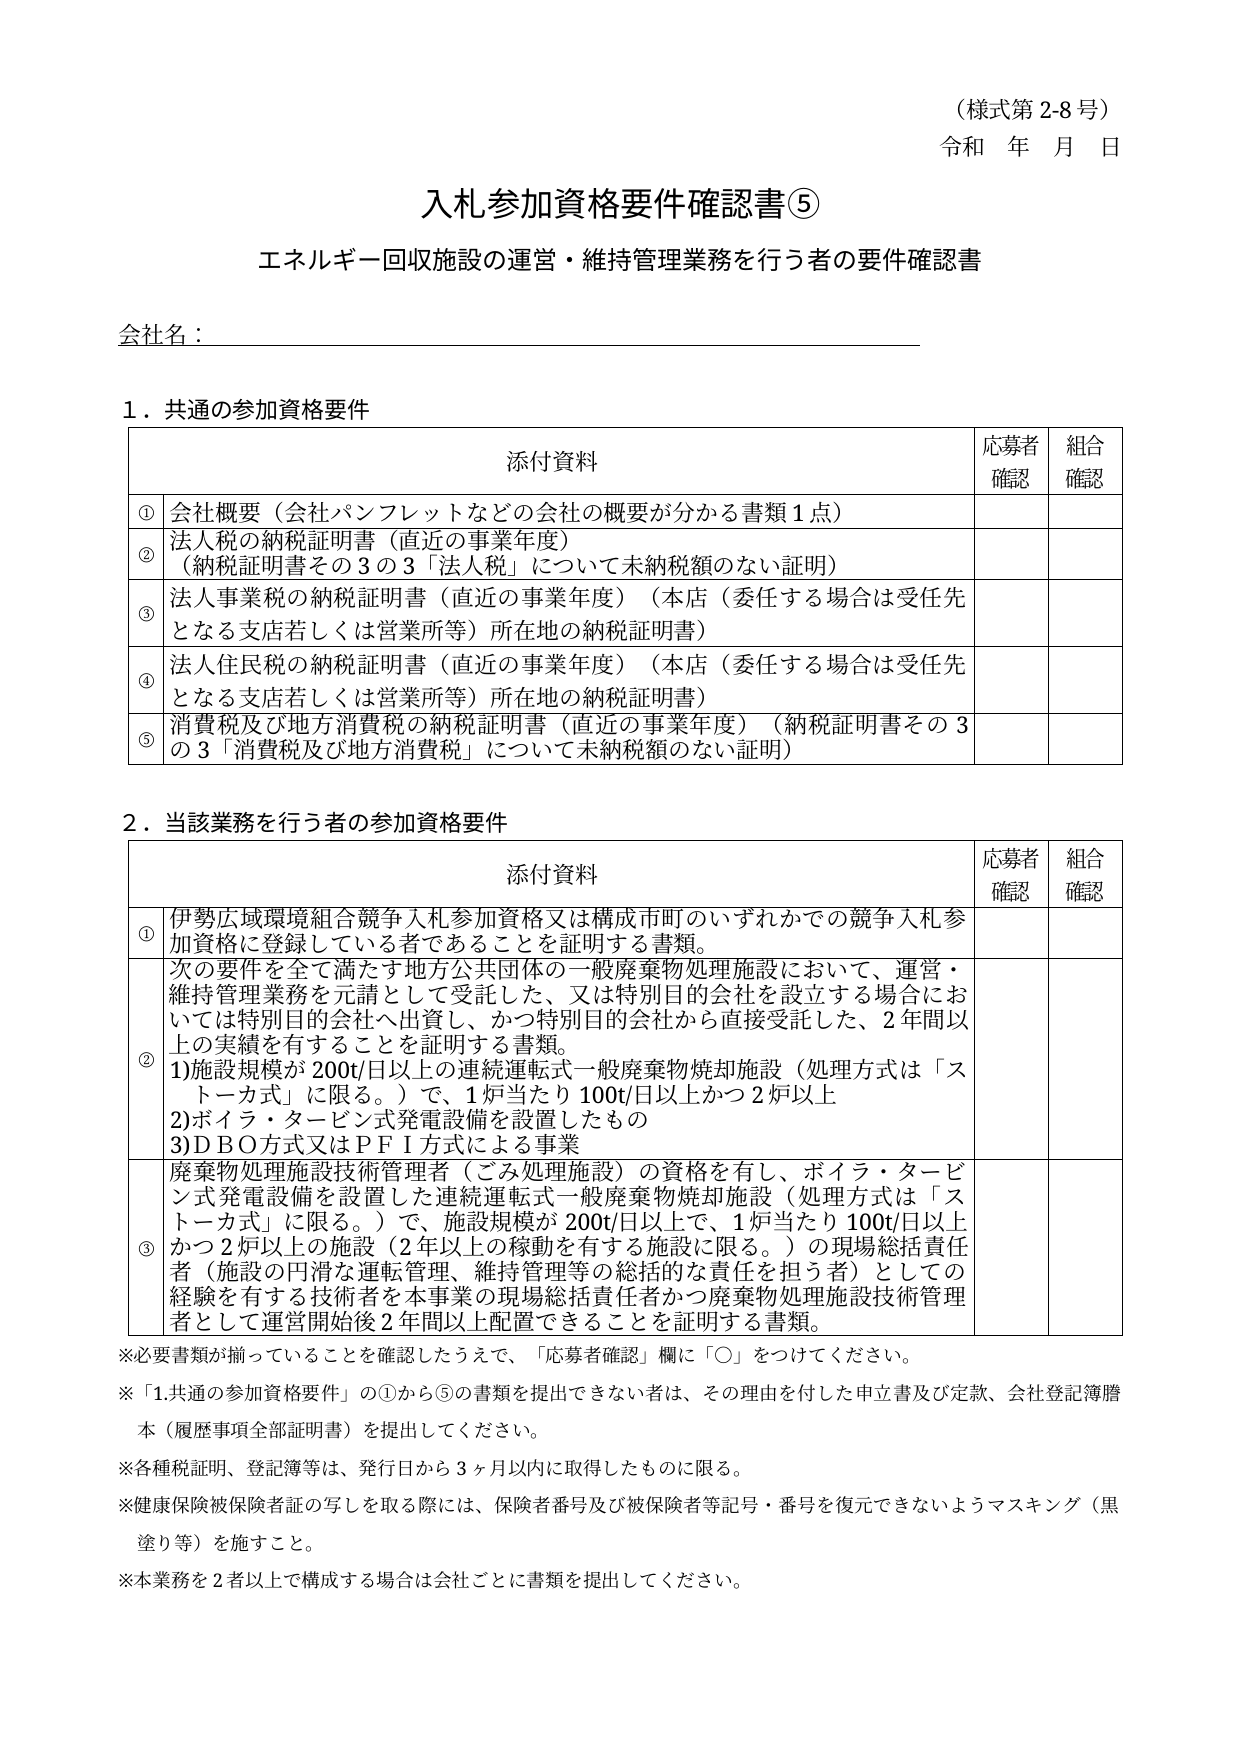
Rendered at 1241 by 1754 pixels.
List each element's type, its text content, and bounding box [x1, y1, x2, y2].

table_header 応募者 確認 [975, 428, 1048, 494]
text （様式第2-8号） [118, 89, 1122, 127]
table_header 添付資料 [129, 428, 974, 494]
table_cell [1049, 647, 1122, 713]
table_cell 法人事業税の納税証明書（直近の事業年度）（本店（委任する場合は受任先となる支店若しくは営業所等）所在地の納税証明書） [164, 580, 974, 646]
table_cell 次の要件を全て満たす地方公共団体の一般廃棄物処理施設において、運営・維持管理業務を元請として受託した、又は特別目的会社を設立する場合においては特別目的会社へ出資し、かつ特別目的会社から直接受託した、2年間以上の実績を有することを証明する書類。 1)施設規模が200t/日以上の連続運転式一般廃棄物焼却施設（処理方式は「ストーカ式」に限る。）で、1炉当たり100t/日以上かつ2炉以上 2)ボイラ・タービン式発電設備を設置したもの 3)ＤＢＯ方式又はＰＦＩ方式による事業 [164, 959, 974, 1159]
table_header 組合 確認 [1049, 841, 1122, 907]
text ※各種税証明、登記簿等は、発行日から3ヶ月以内に取得したものに限る。 [118, 1448, 1122, 1486]
table_cell ① [129, 495, 163, 528]
table_cell ① [129, 908, 163, 958]
text １．共通の参加資格要件 [118, 389, 1122, 427]
table_cell [1049, 529, 1122, 579]
table_cell [975, 580, 1048, 646]
table_cell [1049, 959, 1122, 1159]
table_cell [975, 908, 1048, 958]
table_cell ② [129, 529, 163, 579]
text ２．当該業務を行う者の参加資格要件 [118, 802, 1122, 840]
table_cell 伊勢広域環境組合競争入札参加資格又は構成市町のいずれかでの競争入札参加資格に登録している者であることを証明する書類。 [164, 908, 974, 958]
table_cell ② [129, 959, 163, 1159]
table_cell ④ [129, 647, 163, 713]
table_cell [1049, 1160, 1122, 1335]
table_cell [1049, 908, 1122, 958]
table_cell 法人税の納税証明書（直近の事業年度） （納税証明書その3の3「法人税」について未納税額のない証明） [164, 529, 974, 579]
table_cell 法人住民税の納税証明書（直近の事業年度）（本店（委任する場合は受任先となる支店若しくは営業所等）所在地の納税証明書） [164, 647, 974, 713]
text 令和 年 月 日 [118, 127, 1122, 164]
table_cell [975, 495, 1048, 528]
table_cell 会社概要（会社パンフレットなどの会社の概要が分かる書類1点） [164, 495, 974, 528]
table_cell ③ [129, 1160, 163, 1335]
table_cell [1049, 714, 1122, 764]
table_header 組合 確認 [1049, 428, 1122, 494]
table_cell [975, 714, 1048, 764]
text ※必要書類が揃っていることを確認したうえで、「応募者確認」欄に「○」をつけてください。 [118, 1336, 1122, 1373]
text ※「1.共通の参加資格要件」の①から⑤の書類を提出できない者は、その理由を付した申立書及び定款、会社登記簿謄本（履歴事項全部証明書）を提出してください。 [118, 1373, 1122, 1448]
text ※本業務を2者以上で構成する場合は会社ごとに書類を提出してください。 [118, 1561, 1122, 1598]
table_cell ⑤ [129, 714, 163, 764]
text 会社名： [118, 314, 1122, 352]
table_header 応募者 確認 [975, 841, 1048, 907]
text 入札参加資格要件確認書⑤ [118, 164, 1122, 239]
text エネルギー回収施設の運営・維持管理業務を行う者の要件確認書 [118, 239, 1122, 277]
table_header 添付資料 [129, 841, 974, 907]
table_cell [1049, 580, 1122, 646]
table_cell [975, 959, 1048, 1159]
table_cell [975, 647, 1048, 713]
text ※健康保険被保険者証の写しを取る際には、保険者番号及び被保険者等記号・番号を復元できないようマスキング（黒塗り等）を施すこと。 [118, 1486, 1122, 1561]
table_cell [975, 1160, 1048, 1335]
table_cell 消費税及び地方消費税の納税証明書（直近の事業年度）（納税証明書その3の3「消費税及び地方消費税」について未納税額のない証明） [164, 714, 974, 764]
table_cell 廃棄物処理施設技術管理者（ごみ処理施設）の資格を有し、ボイラ・タービン式発電設備を設置した連続運転式一般廃棄物焼却施設（処理方式は「ストーカ式」に限る。）で、施設規模が200t/日以上で、1炉当たり100t/日以上かつ2炉以上の施設（2年以上の稼動を有する施設に限る。）の現場総括責任者（施設の円滑な運転管理、維持管理等の総括的な責任を担う者）としての経験を有する技術者を本事業の現場総括責任者かつ廃棄物処理施設技術管理者として運営開始後2年間以上配置できることを証明する書類。 [164, 1160, 974, 1335]
table_cell [1049, 495, 1122, 528]
table_cell [975, 529, 1048, 579]
table_cell ③ [129, 580, 163, 646]
